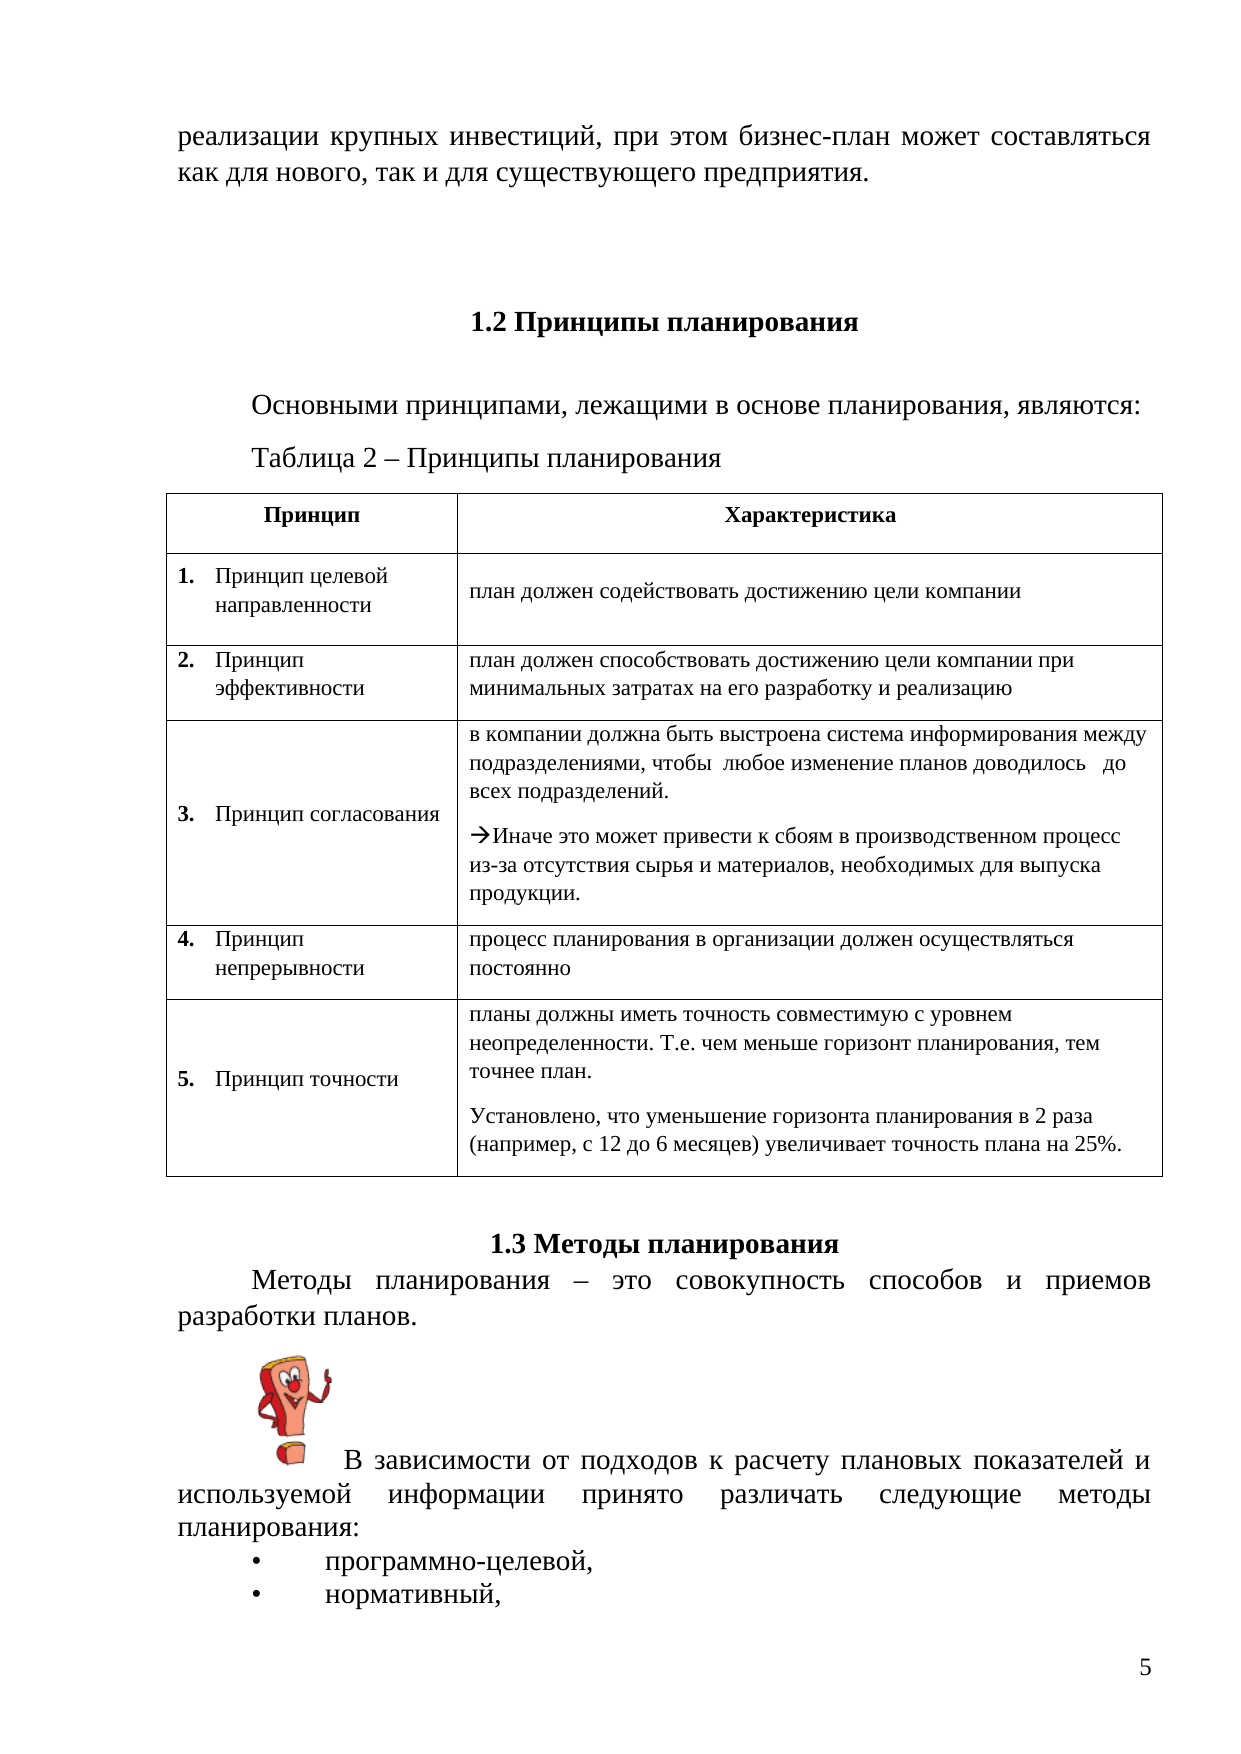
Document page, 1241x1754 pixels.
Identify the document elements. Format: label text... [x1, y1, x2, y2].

table_cell Принцип согласования [167, 721, 457, 924]
picture [251, 1351, 344, 1470]
table_cell план должен содействовать достижению цели компании [458, 554, 1162, 645]
table_cell планы должны иметь точность совместимую с уровнем неопределенности. Т.е. чем меньше горизонт планирования, тем точнее план. Установлено, что уменьшение горизонта планирования в 2 раза (например, с 12 до 6 месяцев) увеличивает точность плана на 25%. [458, 1000, 1162, 1176]
table_cell Принцип эффективности [167, 646, 457, 719]
text • программно-целевой, [177, 1543, 1152, 1576]
text Основными принципами, лежащими в основе планирования, являются: [177, 387, 1152, 421]
table_cell план должен способствовать достижению цели компании при минимальных затратах на его разработку и реализацию [458, 646, 1162, 719]
subtitle 1.3 Методы планирования [177, 1226, 1152, 1259]
table_cell Принцип целевой направленности [167, 554, 457, 645]
table_cell в компании должна быть выстроена система информирования между подразделениями, чтобы любое изменение планов доводилось до всех подразделений. Иначе это может привести к сбоям в производственном процесс из-за отсутствия сырья и материалов, необходимых для выпуска продукции. [458, 721, 1162, 924]
text • нормативный, [177, 1576, 1152, 1610]
table_cell Принцип точности [167, 1000, 457, 1176]
text Таблица 2 – Принципы планирования [177, 440, 1152, 473]
table_cell процесс планирования в организации должен осуществляться постоянно [458, 926, 1162, 999]
table_cell Принцип непрерывности [167, 926, 457, 999]
subtitle 1.2 Принципы планирования [177, 304, 1152, 338]
table_header Принцип [167, 494, 457, 553]
table_header Характеристика [458, 494, 1162, 553]
text В зависимости от подходов к расчету плановых показателей и используемой информации принято различать следующие методы планирования: [177, 1351, 1152, 1543]
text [177, 118, 1152, 188]
text Методы планирования – это совокупность способов и приемов разработки планов. [177, 1262, 1152, 1332]
